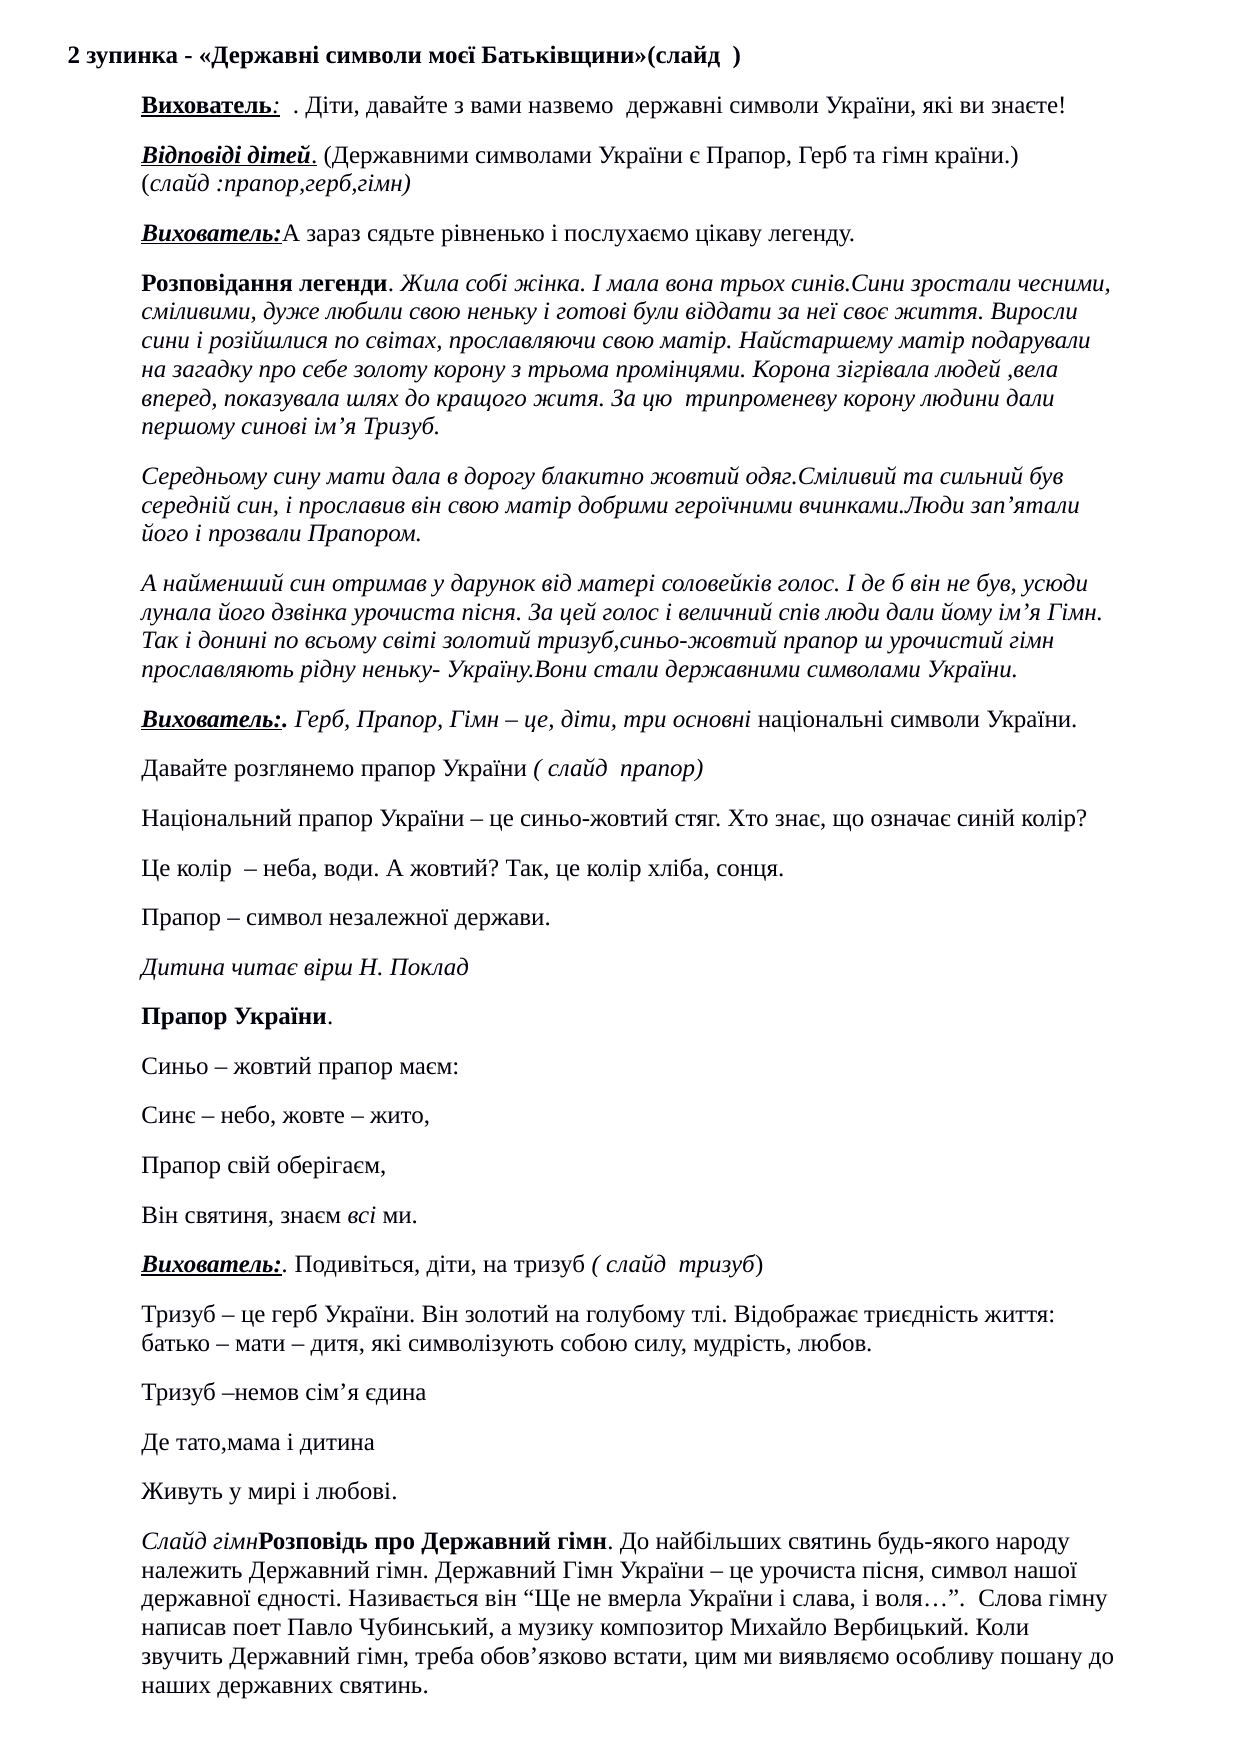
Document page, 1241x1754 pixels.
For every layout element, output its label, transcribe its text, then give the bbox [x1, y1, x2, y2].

text 2 зупинка - «Державні символи моєї Батьківщини»(слайд ) [67, 41, 1116, 69]
text Це колір – неба, води. А жовтий? Так, це колір хліба, сонця. [141, 853, 1116, 881]
text Синьо – жовтий прапор маєм: [141, 1051, 1116, 1080]
text Прапор – символ незалежної держави. [141, 902, 1116, 931]
text Відповіді дітей. (Державними символами України є Прапор, Герб та гімн країни.)(слайд :прапор,герб,гімн) [141, 140, 1116, 197]
text Прапор України. [141, 1001, 1116, 1030]
text Середньому сину мати дала в дорогу блакитно жовтий одяг.Сміливий та сильний був середній син, і прославив він свою матір добрими героїчними вчинками.Люди зап’ятали його і прозвали Прапором. [141, 461, 1116, 547]
text Давайте розглянемо прапор України ( слайд прапор) [141, 753, 1116, 782]
text Вихователь:А зараз сядьте рівненько і послухаємо цікаву легенду. [141, 218, 1116, 247]
text Національний прапор України – це синьо-жовтий стяг. Хто знає, що означає синій колір? [141, 803, 1116, 832]
text Вихователь: . Діти, давайте з вами назвемо державні символи України, які ви знаєте! [141, 90, 1116, 119]
text Тризуб –немов сім’я єдина [141, 1377, 1116, 1406]
text Синє – небо, жовте – жито, [141, 1101, 1116, 1129]
text Тризуб – це герб України. Він золотий на голубому тлі. Відображає триєдність життя: батько – мати – дитя, які символізують собою силу, мудрість, любов. [141, 1299, 1116, 1356]
text Він святиня, знаєм всі ми. [141, 1200, 1116, 1228]
text Вихователь:. Герб, Прапор, Гімн – це, діти, три основні національні символи України. [141, 704, 1116, 733]
text Слайд гімнРозповідь про Державний гімн. До найбільших святинь будь-якого народу належить Державний гімн. Державний Гімн України – це урочиста пісня, символ нашої державної єдності. Називається він “Ще не вмерла України і слава, і воля…”. Слова гімну написав поет Павло Чубинський, а музику композитор Михайло Вербицький. Коли звучить Державний гімн, треба обов’язково встати, цим ми виявляємо особливу пошану до наших державних святинь. [141, 1526, 1116, 1698]
text Прапор свій оберігаєм, [141, 1150, 1116, 1179]
text Живуть у мирі і любові. [141, 1476, 1116, 1505]
text Розповідання легенди. Жила собі жінка. І мала вона трьох синів.Сини зростали чесними, сміливими, дуже любили свою неньку і готові були віддати за неї своє життя. Виросли сини і розійшлися по світах, прославляючи свою матір. Найстаршему матір подарували на загадку про себе золоту корону з трьома промінцями. Корона зігрівала людей ,вела вперед, показувала шлях до кращого житя. За цю трипроменеву корону людини дали першому синові ім’я Тризуб. [141, 268, 1116, 440]
text А найменший син отримав у дарунок від матері соловейків голос. І де б він не був, усюди лунала його дзвінка урочиста пісня. За цей голос і величний спів люди дали йому ім’я Гімн. Так і донині по всьому світі золотий тризуб,синьо-жовтий прапор ш урочистий гімн прославляють рідну неньку- Україну.Вони стали державними символами України. [141, 568, 1116, 683]
text Дитина читає вірш Н. Поклад [141, 952, 1116, 981]
text Де тато,мама і дитина [141, 1427, 1116, 1456]
text Вихователь:. Подивіться, діти, на тризуб ( слайд тризуб) [141, 1249, 1116, 1278]
